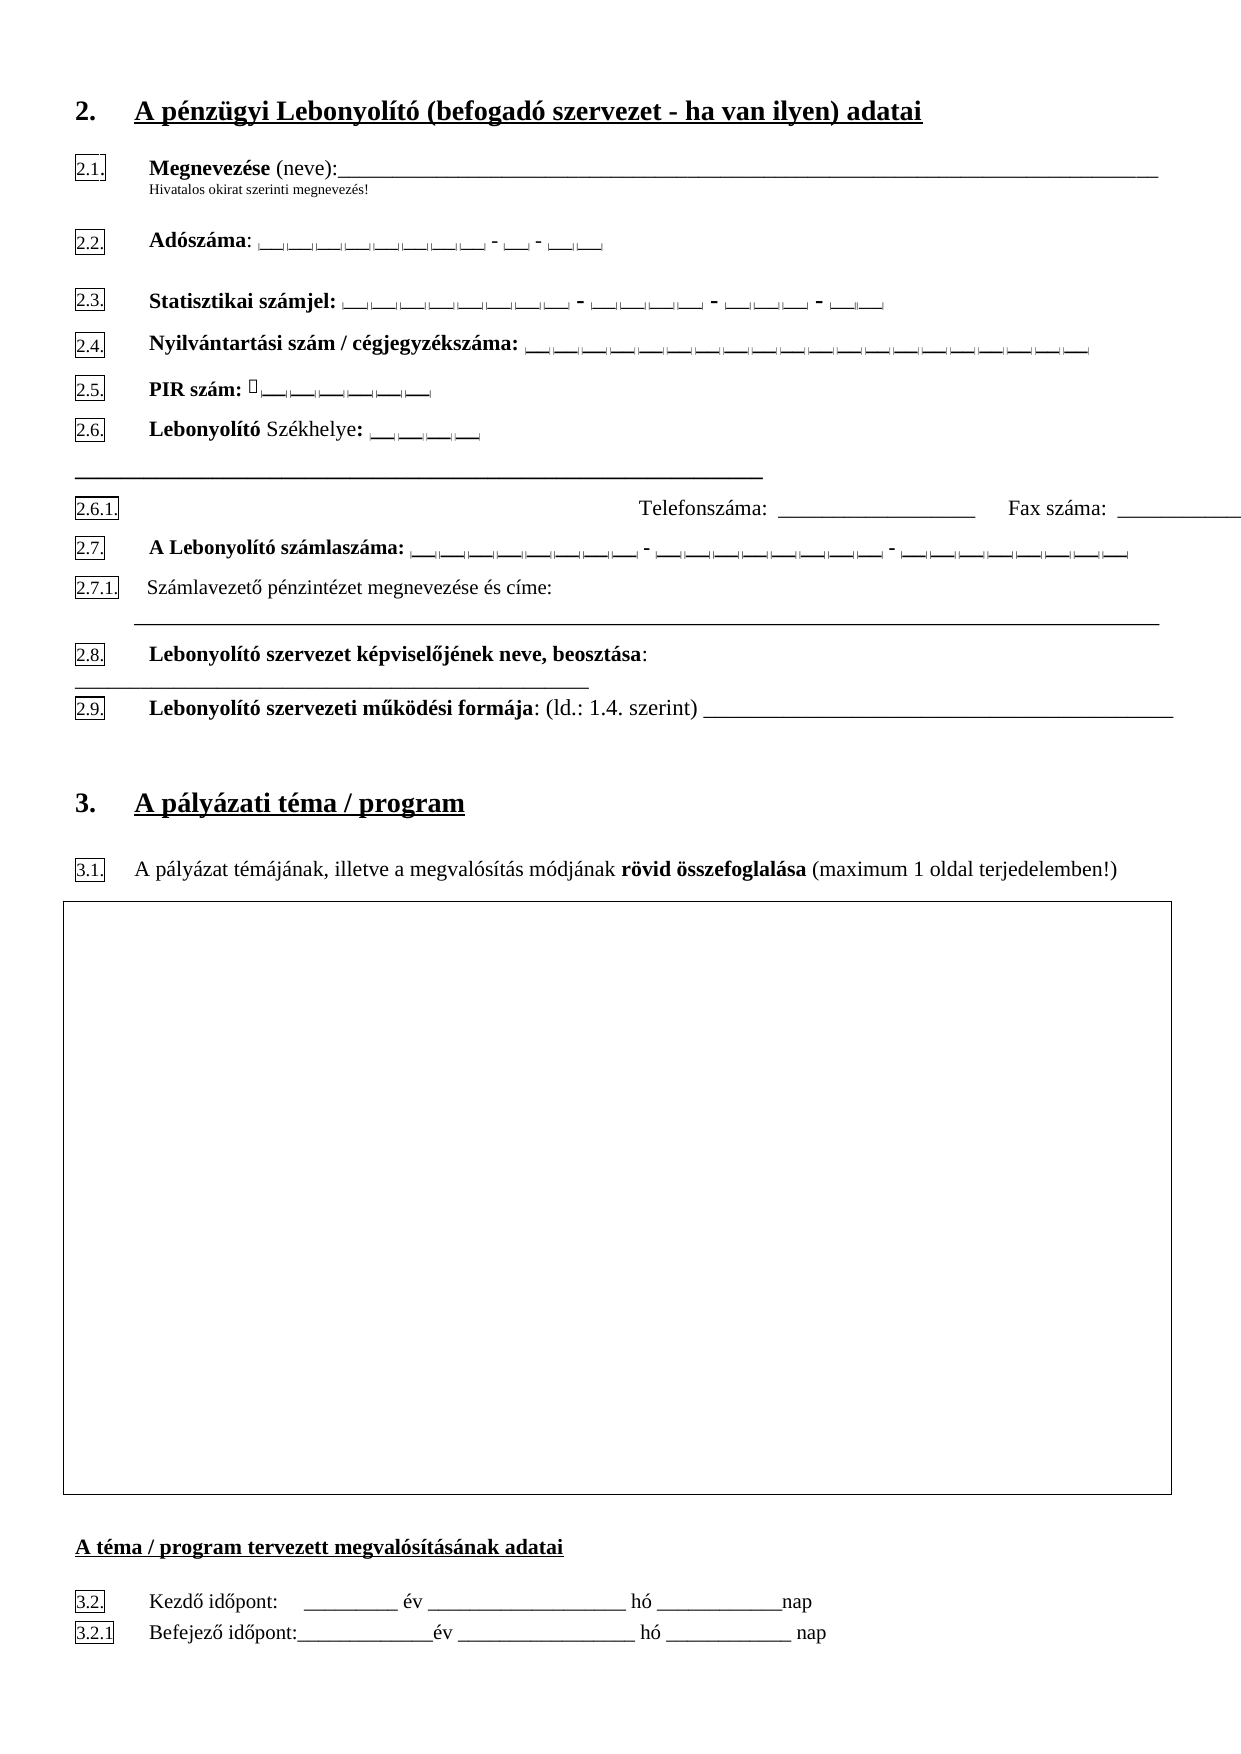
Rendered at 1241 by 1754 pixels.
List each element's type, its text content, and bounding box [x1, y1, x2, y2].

text 2.2. Adószáma: |__| |__| |__| |__| |__| |__| |__| |__| - |__| - |__| |__| [75, 226, 1165, 283]
text 3.1. A pályázat témájának, illetve a megvalósítás módjának rövid összefoglalása (maximum 1 oldal terjedelemben!) [75, 848, 1224, 884]
text 2.1. Megnevezése (neve): _________________________________________________________________________ __ [75, 127, 1165, 181]
text 3. A pályázati téma / program [75, 786, 1224, 846]
table_header [64, 902, 1171, 1494]
text 2.8. Lebonyolító szervezet képviselőjének neve, beosztása: _______________________________________________ [75, 641, 1165, 692]
text 2.7.1. Számlavezető pénzintézet megnevezése és címe: __________________________________________________________________________________ [75, 575, 1224, 628]
text 2.3. Statisztikai számjel: |__| |__| |__| |__| |__| |__| |__| |__| - |__| |__| |__| |__| - |__| |__| |__| - |__|| __| [75, 283, 1165, 314]
text Hivatalos okirat szerinti megnevezés! [75, 181, 1165, 226]
text 2.6.1. Telefonszáma: __________________ Fax száma: _________________ E-mail: ______________________ 2.7. A Lebonyolító számlaszáma: |__| |__| |__| |__| |__| |__| |__| |__| - |__| |__| |__| |__| |__| |__| |__| |__| - |__| |__| |__| |__| |__| |__| |__| |__| [75, 494, 1165, 560]
text 2.9. Lebonyolító szervezeti működési formája: (ld.: 1.4. szerint) _________________________________________ [75, 694, 1224, 720]
text 2.4. Nyilvántartási szám / cégjegyzékszáma: |__| |__| |__| |__| |__| |__| |__| |__| |__| |__| |__| |__| |__| |__| |__| |__| |__| |__| |__| |__| [75, 329, 1165, 358]
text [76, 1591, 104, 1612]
text A téma / program tervezett megvalósításának adatai [75, 1534, 1165, 1559]
text 2. A pénzügyi Lebonyolító (befogadó szervezet - ha van ilyen) adatai [75, 94, 1165, 127]
text 3.2.1 Befejező időpont:_____________év _________________ hó ____________ nap [75, 1619, 1165, 1644]
text 3.2. Kezdő időpont: _________ év ___________________ hó ____________nap [105, 1589, 1165, 1613]
text 2.6. Lebonyolító Székhelye: |__| |__| |__| |__|____________________________________________________________ [75, 416, 1165, 481]
text 2.5. PIR szám:  |__| |__| |__| |__| |__| |__| [75, 372, 1165, 401]
